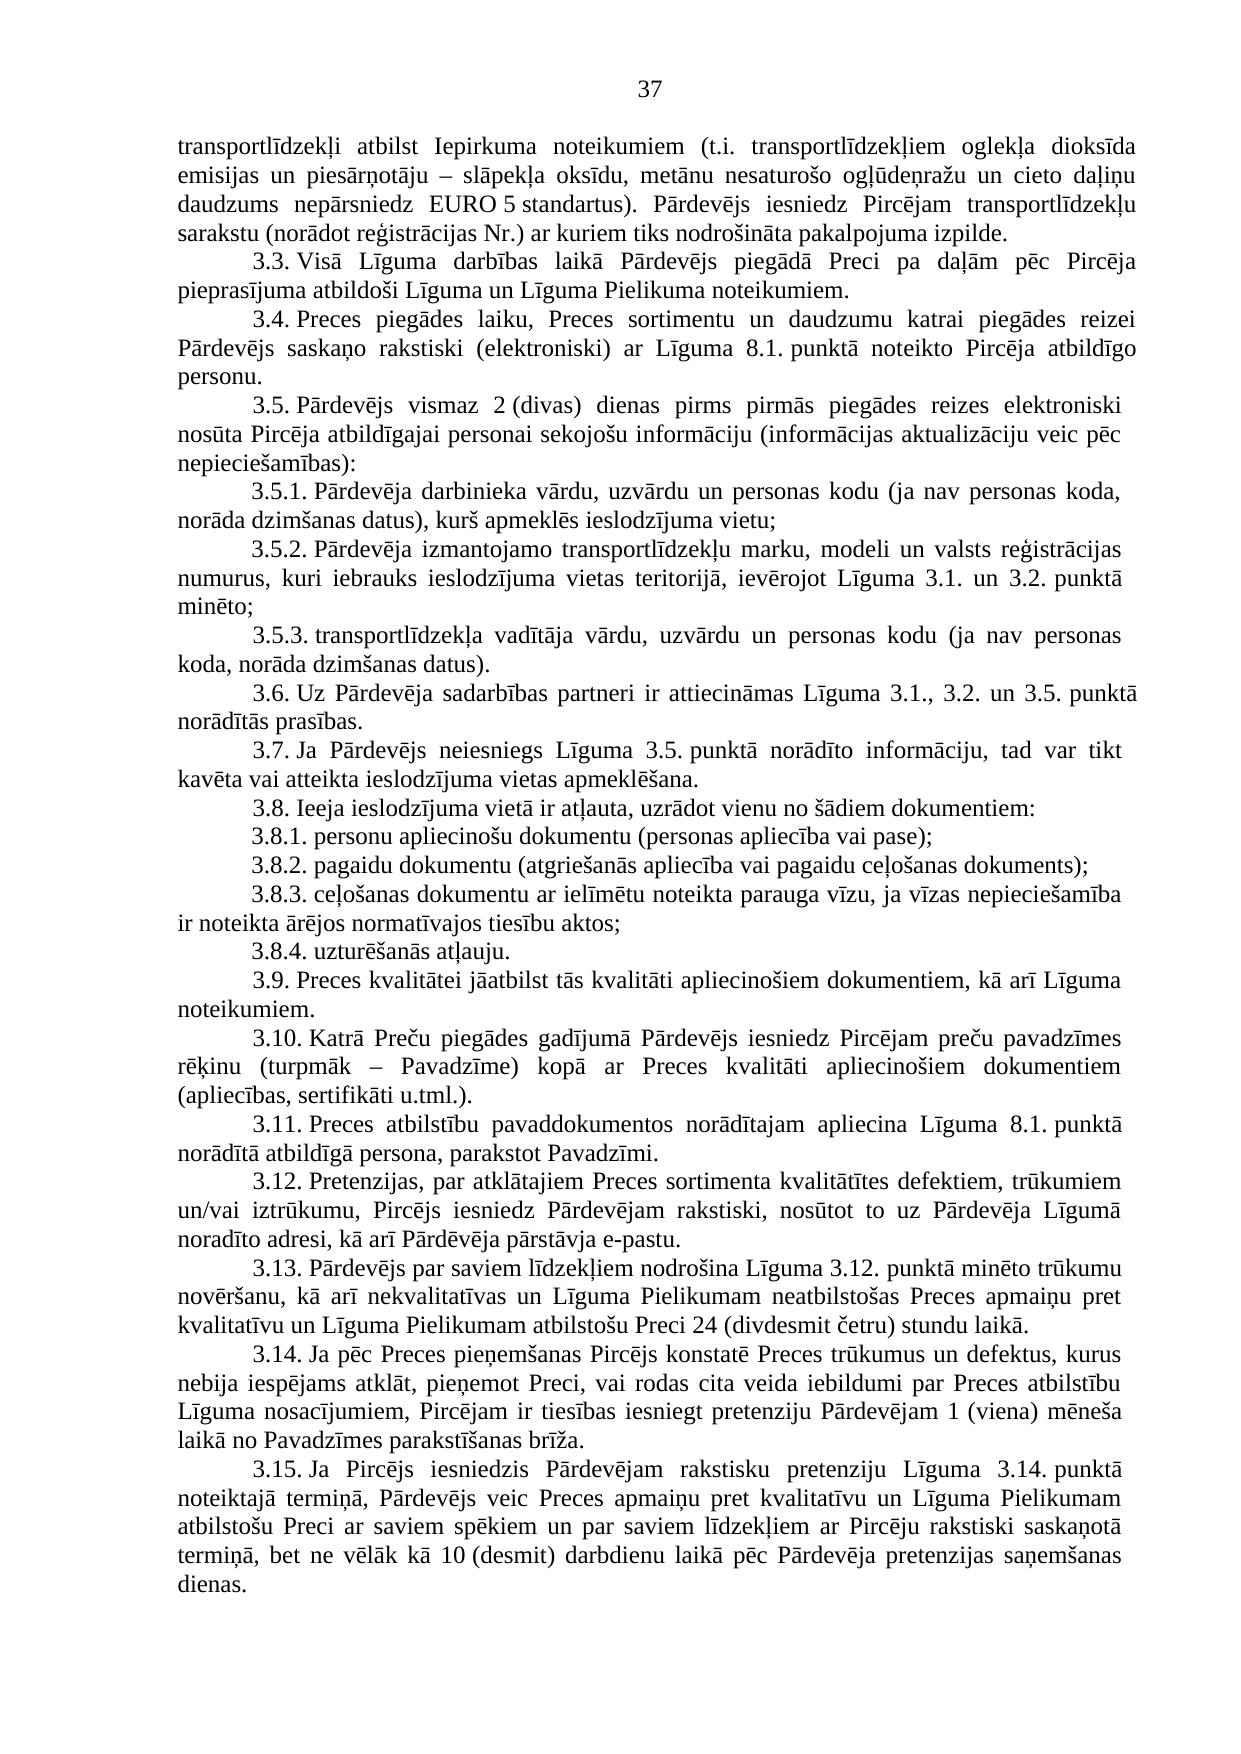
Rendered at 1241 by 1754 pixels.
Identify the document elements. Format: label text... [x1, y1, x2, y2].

text 3.6. Uz Pārdevēja sadarbības partneri ir attiecināmas Līguma 3.1., 3.2. un 3.5. punktā norādītās prasības. [177, 678, 1137, 735]
text 3.8.1. personu apliecinošu dokumentu (personas apliecība vai pase); [177, 821, 1122, 850]
text 3.8. Ieeja ieslodzījuma vietā ir atļauta, uzrādot vienu no šādiem dokumentiem: [177, 793, 1137, 821]
text 3.5. Pārdevējs vismaz 2 (divas) dienas pirms pirmās piegādes reizes elektroniski nosūta Pircēja atbildīgajai personai sekojošu informāciju (informācijas aktualizāciju veic pēc nepieciešamības): [177, 390, 1122, 476]
text 3.5.3. transportlīdzekļa vadītāja vārdu, uzvārdu un personas kodu (ja nav personas koda, norāda dzimšanas datus). [177, 620, 1122, 678]
text 3.14. Ja pēc Preces pieņemšanas Pircējs konstatē Preces trūkumus un defektus, kurus nebija iespējams atklāt, pieņemot Preci, vai rodas cita veida iebildumi par Preces atbilstību Līguma nosacījumiem, Pircējam ir tiesības iesniegt pretenziju Pārdevējam 1 (viena) mēneša laikā no Pavadzīmes parakstīšanas brīža. [177, 1339, 1122, 1454]
text 3.13. Pārdevējs par saviem līdzekļiem nodrošina Līguma 3.12. punktā minēto trūkumu novēršanu, kā arī nekvalitatīvas un Līguma Pielikumam neatbilstošas Preces apmaiņu pret kvalitatīvu un Līguma Pielikumam atbilstošu Preci 24 (divdesmit četru) stundu laikā. [177, 1253, 1122, 1339]
text 3.4. Preces piegādes laiku, Preces sortimentu un daudzumu katrai piegādes reizei Pārdevējs saskaņo rakstiski (elektroniski) ar Līguma 8.1. punktā noteikto Pircēja atbildīgo personu. [177, 304, 1137, 390]
text 3.10. Katrā Preču piegādes gadījumā Pārdevējs iesniedz Pircējam preču pavadzīmes rēķinu (turpmāk – Pavadzīme) kopā ar Preces kvalitāti apliecinošiem dokumentiem (apliecības, sertifikāti u.tml.). [177, 1023, 1122, 1109]
text 3.15. Ja Pircējs iesniedzis Pārdevējam rakstisku pretenziju Līguma 3.14. punktā noteiktajā termiņā, Pārdevējs veic Preces apmaiņu pret kvalitatīvu un Līguma Pielikumam atbilstošu Preci ar saviem spēkiem un par saviem līdzekļiem ar Pircēju rakstiski saskaņotā termiņā, bet ne vēlāk kā 10 (desmit) darbdienu laikā pēc Pārdevēja pretenzijas saņemšanas dienas. [177, 1454, 1122, 1598]
text 3.8.3. ceļošanas dokumentu ar ielīmētu noteikta parauga vīzu, ja vīzas nepieciešamība ir noteikta ārējos normatīvajos tiesību aktos; [177, 879, 1122, 936]
text 3.11. Preces atbilstību pavaddokumentos norādītajam apliecina Līguma 8.1. punktā norādītā atbildīgā persona, parakstot Pavadzīmi. [177, 1109, 1122, 1166]
text 3.7. Ja Pārdevējs neiesniegs Līguma 3.5. punktā norādīto informāciju, tad var tikt kavēta vai atteikta ieslodzījuma vietas apmeklēšana. [177, 735, 1122, 793]
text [177, 131, 1137, 246]
text 3.8.4. uzturēšanās atļauju. [177, 936, 1122, 965]
text 3.8.2. pagaidu dokumentu (atgriešanās apliecība vai pagaidu ceļošanas dokuments); [177, 850, 1122, 879]
text 3.5.1. Pārdevēja darbinieka vārdu, uzvārdu un personas kodu (ja nav personas koda, norāda dzimšanas datus), kurš apmeklēs ieslodzījuma vietu; [177, 476, 1122, 534]
text 3.5.2. Pārdevēja izmantojamo transportlīdzekļu marku, modeli un valsts reģistrācijas numurus, kuri iebrauks ieslodzījuma vietas teritorijā, ievērojot Līguma 3.1. un 3.2. punktā minēto; [177, 534, 1122, 620]
text 3.9. Preces kvalitātei jāatbilst tās kvalitāti apliecinošiem dokumentiem, kā arī Līguma noteikumiem. [177, 965, 1122, 1023]
text 3.12. Pretenzijas, par atklātajiem Preces sortimenta kvalitātītes defektiem, trūkumiem un/vai iztrūkumu, Pircējs iesniedz Pārdevējam rakstiski, nosūtot to uz Pārdevēja Līgumā noradīto adresi, kā arī Pārdēvēja pārstāvja e-pastu. [177, 1166, 1122, 1253]
text 3.3. Visā Līguma darbības laikā Pārdevējs piegādā Preci pa daļām pēc Pircēja pieprasījuma atbildoši Līguma un Līguma Pielikuma noteikumiem. [177, 246, 1137, 304]
